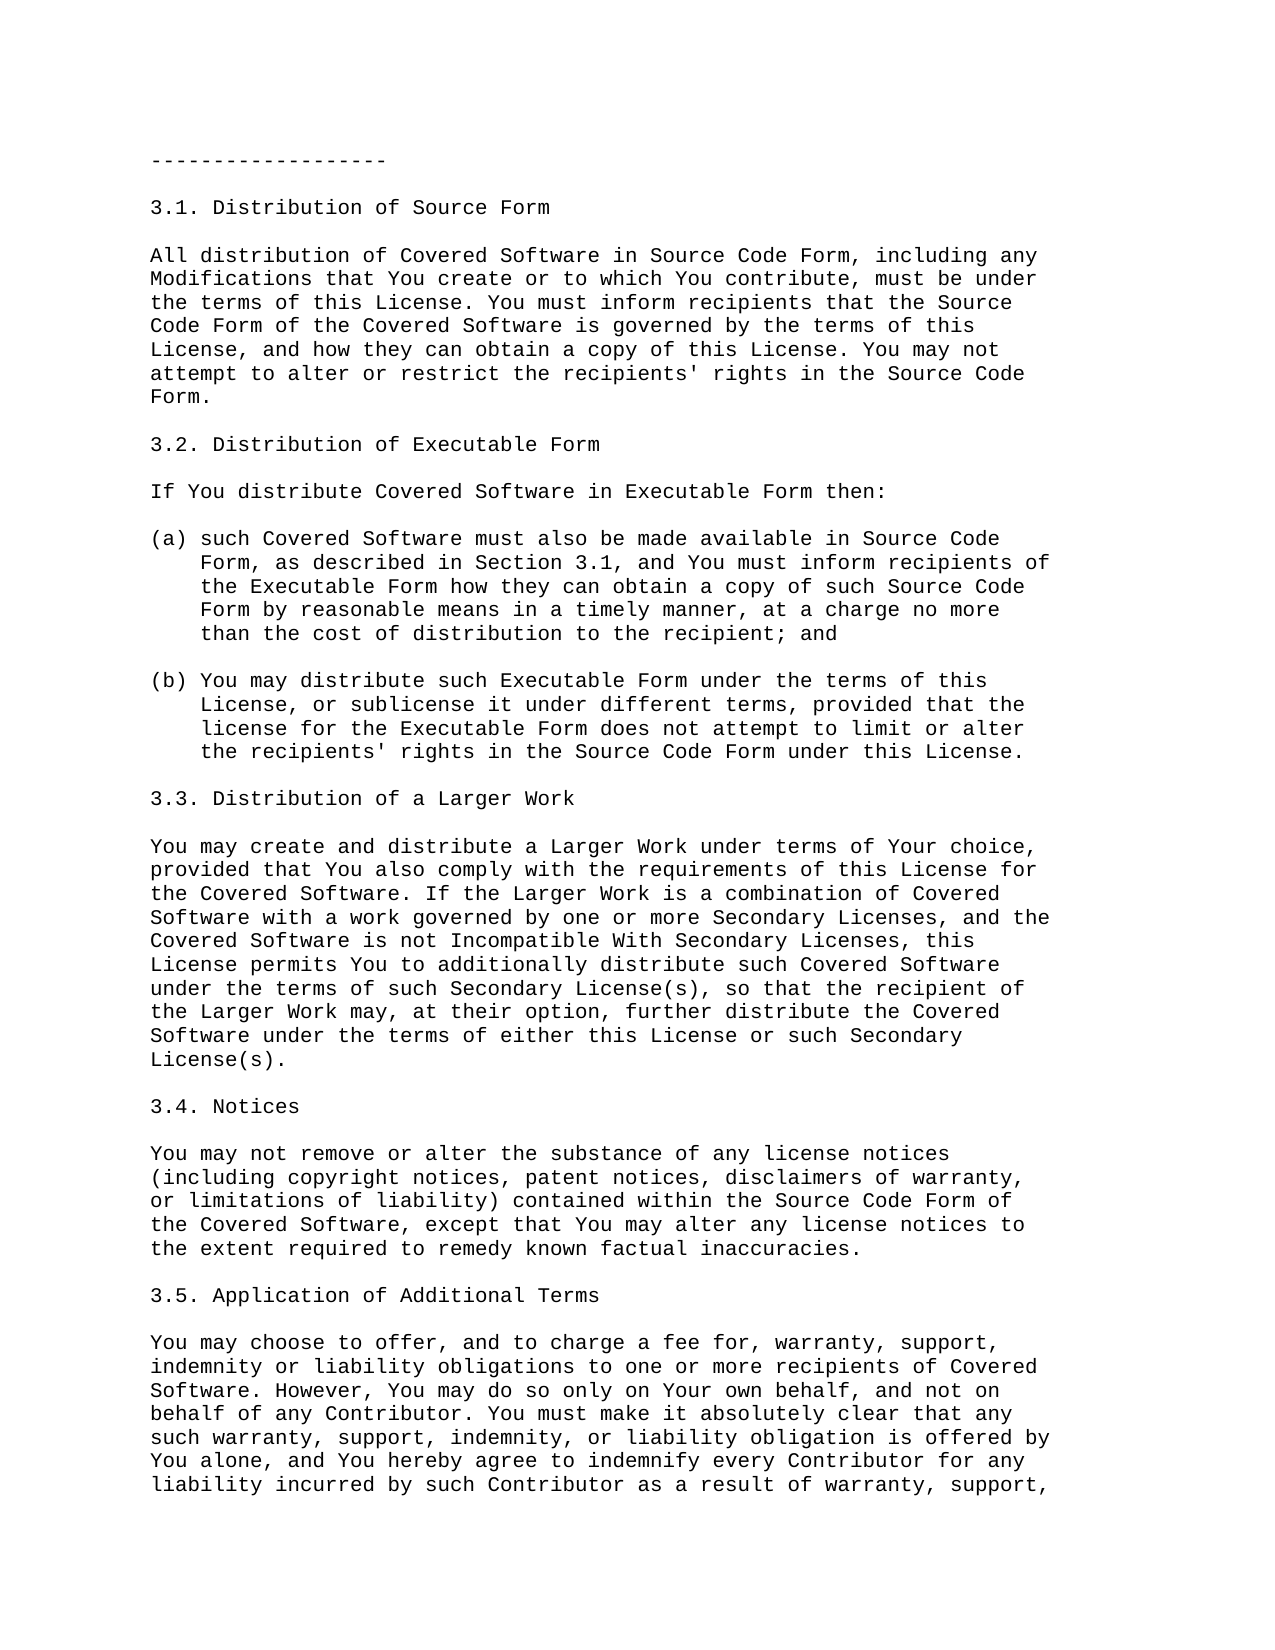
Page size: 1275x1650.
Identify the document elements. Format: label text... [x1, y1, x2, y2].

text 3.5. Application of Additional Terms [150, 1285, 1125, 1309]
text Code Form of the Covered Software is governed by the terms of this [150, 316, 1125, 339]
text the Larger Work may, at their option, further distribute the Covered [150, 1001, 1125, 1025]
text the Covered Software, except that You may alter any license notices to [150, 1214, 1125, 1238]
text 3.3. Distribution of a Larger Work [150, 788, 1125, 812]
text 3.2. Distribution of Executable Form [150, 434, 1125, 457]
text License(s). [150, 1048, 1125, 1072]
text Software with a work governed by one or more Secondary Licenses, and the [150, 907, 1125, 930]
text such warranty, support, indemnity, or liability obligation is offered by [150, 1427, 1125, 1451]
text License, or sublicense it under different terms, provided that the [150, 694, 1125, 717]
text the Executable Form how they can obtain a copy of such Source Code [150, 576, 1125, 599]
text Modifications that You create or to which You contribute, must be under [150, 268, 1125, 292]
text than the cost of distribution to the recipient; and [150, 623, 1125, 647]
text the terms of this License. You must inform recipients that the Source [150, 292, 1125, 316]
text Form. [150, 386, 1125, 410]
text license for the Executable Form does not attempt to limit or alter [150, 717, 1125, 741]
text the recipients' rights in the Source Code Form under this License. [150, 741, 1125, 765]
text 3.4. Notices [150, 1096, 1125, 1119]
text Covered Software is not Incompatible With Secondary Licenses, this [150, 930, 1125, 954]
text Form, as described in Section 3.1, and You must inform recipients of [150, 552, 1125, 576]
text or limitations of liability) contained within the Source Code Form of [150, 1190, 1125, 1214]
text You alone, and You hereby agree to indemnify every Contributor for any [150, 1451, 1125, 1474]
text You may create and distribute a Larger Work under terms of Your choice, [150, 836, 1125, 859]
text If You distribute Covered Software in Executable Form then: [150, 481, 1125, 505]
text Software. However, You may do so only on Your own behalf, and not on [150, 1379, 1125, 1403]
text behalf of any Contributor. You must make it absolutely clear that any [150, 1403, 1125, 1427]
text under the terms of such Secondary License(s), so that the recipient of [150, 978, 1125, 1001]
text the Covered Software. If the Larger Work is a combination of Covered [150, 883, 1125, 907]
text the extent required to remedy known factual inaccuracies. [150, 1238, 1125, 1261]
text ------------------- [150, 150, 1125, 174]
text Software under the terms of either this License or such Secondary [150, 1025, 1125, 1048]
text liability incurred by such Contributor as a result of warranty, support, [150, 1474, 1125, 1498]
text License, and how they can obtain a copy of this License. You may not [150, 339, 1125, 363]
text (a) such Covered Software must also be made available in Source Code [150, 528, 1125, 552]
text provided that You also comply with the requirements of this License for [150, 859, 1125, 883]
text 3.1. Distribution of Source Form [150, 197, 1125, 221]
text Form by reasonable means in a timely manner, at a charge no more [150, 599, 1125, 623]
text License permits You to additionally distribute such Covered Software [150, 954, 1125, 978]
text (including copyright notices, patent notices, disclaimers of warranty, [150, 1167, 1125, 1190]
text indemnity or liability obligations to one or more recipients of Covered [150, 1356, 1125, 1379]
text (b) You may distribute such Executable Form under the terms of this [150, 670, 1125, 694]
text All distribution of Covered Software in Source Code Form, including any [150, 244, 1125, 268]
text You may choose to offer, and to charge a fee for, warranty, support, [150, 1332, 1125, 1356]
text You may not remove or alter the substance of any license notices [150, 1143, 1125, 1167]
text attempt to alter or restrict the recipients' rights in the Source Code [150, 363, 1125, 386]
